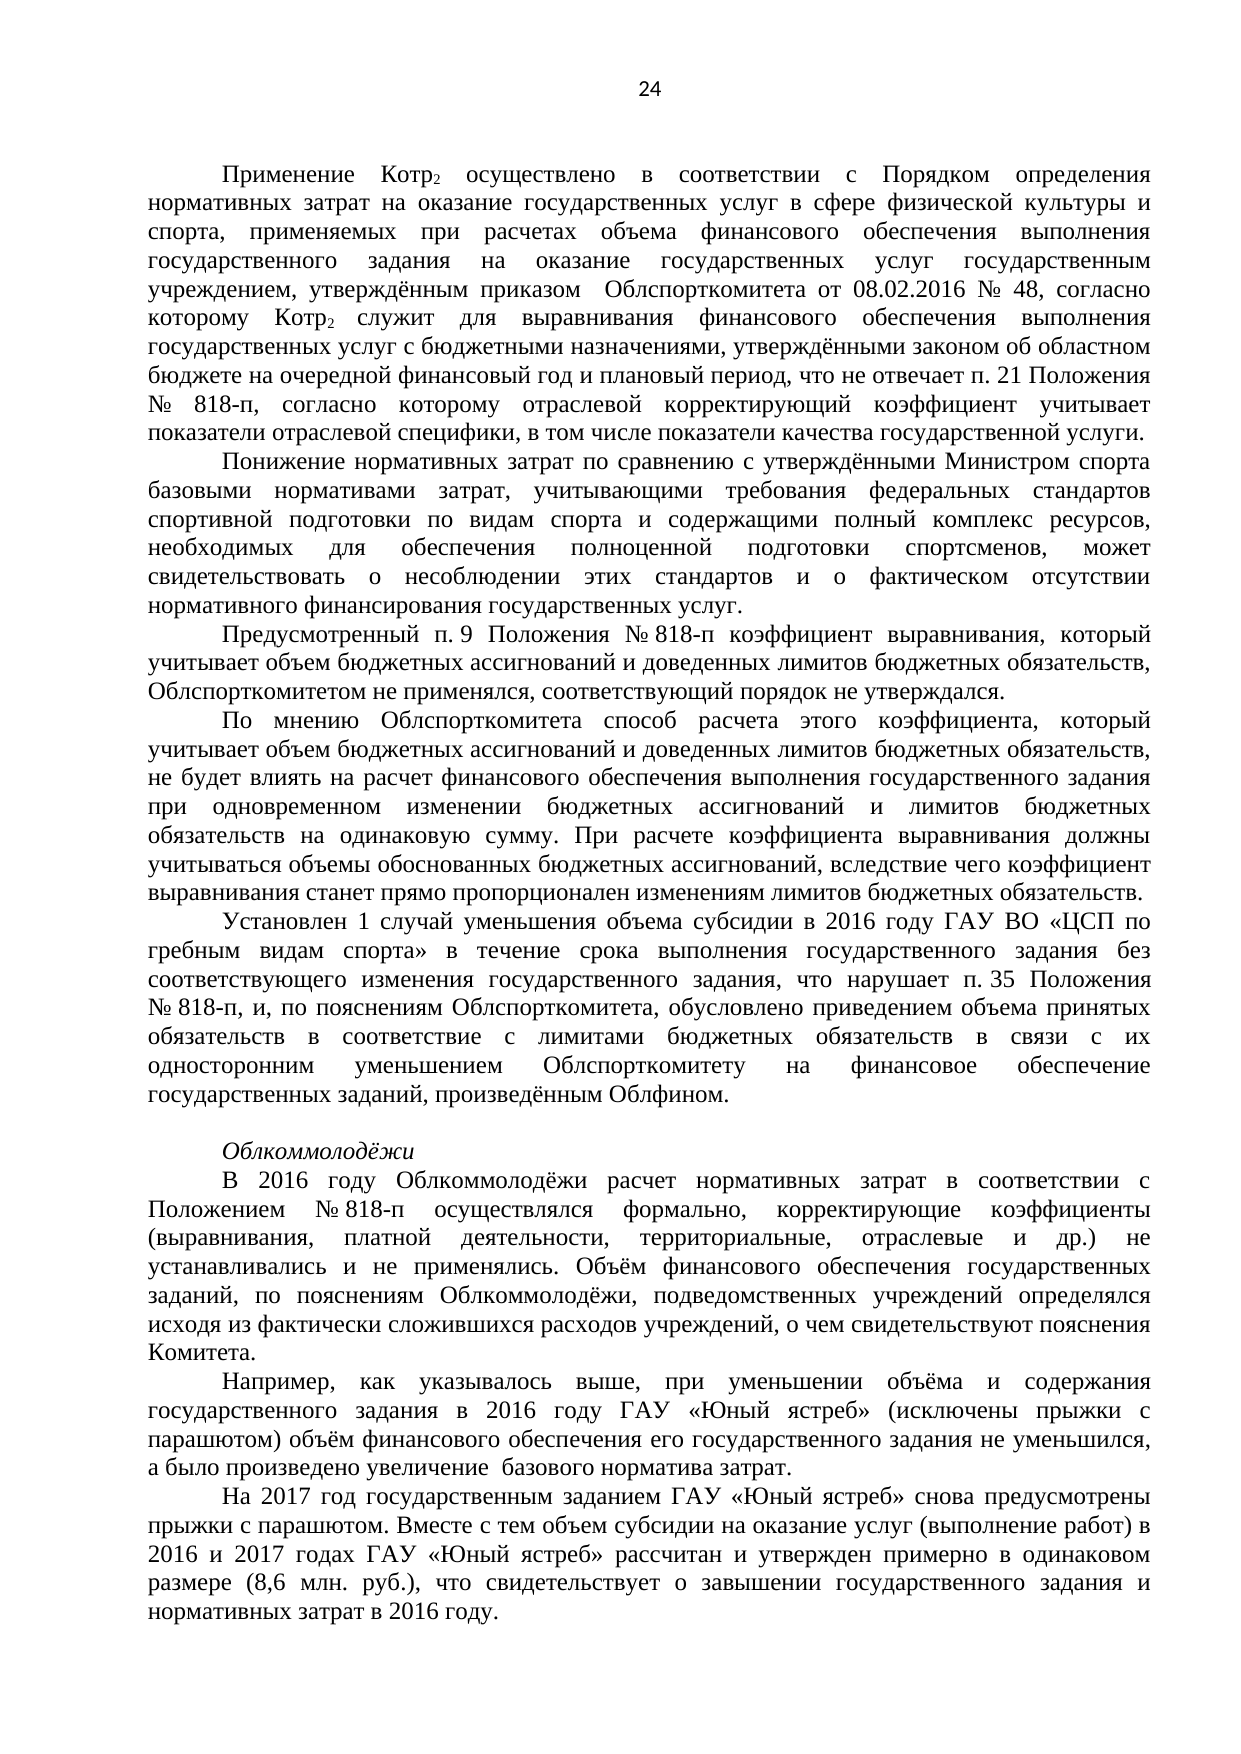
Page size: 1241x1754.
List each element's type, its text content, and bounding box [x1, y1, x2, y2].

text Применение Котр2 осуществлено в соответствии с Порядком определения нормативных затрат на оказание государственных услуг в сфере физической культуры и спорта, применяемых при расчетах объема финансового обеспечения выполнения государственного задания на оказание государственных услуг государственным учреждением, утверждённым приказом Облспорткомитета от 08.02.2016 № 48, согласно которому Котр2 служит для выравнивания финансового обеспечения выполнения государственных услуг с бюджетными назначениями, утверждёнными законом об областном бюджете на очередной финансовый год и плановый период, что не отвечает п. 21 Положения № 818-п, согласно которому отраслевой корректирующий коэффициент учитывает показатели отраслевой специфики, в том числе показатели качества государственной услуги. [148, 159, 1152, 446]
text На 2017 год государственным заданием ГАУ «Юный ястреб» снова предусмотрены прыжки с парашютом. Вместе с тем объем субсидии на оказание услуг (выполнение работ) в 2016 и 2017 годах ГАУ «Юный ястреб» рассчитан и утвержден примерно в одинаковом размере (8,6 млн. руб.), что свидетельствует о завышении государственного задания и нормативных затрат в 2016 году. [148, 1481, 1152, 1625]
text В 2016 году Облкоммолодёжи расчет нормативных затрат в соответствии с Положением № 818-п осуществлялся формально, корректирующие коэффициенты (выравнивания, платной деятельности, территориальные, отраслевые и др.) не устанавливались и не применялись. Объём финансового обеспечения государственных заданий, по пояснениям Облкоммолодёжи, подведомственных учреждений определялся исходя из фактически сложившихся расходов учреждений, о чем свидетельствуют пояснения Комитета. [148, 1165, 1152, 1366]
text Облкоммолодёжи [148, 1136, 1152, 1165]
text Например, как указывалось выше, при уменьшении объёма и содержания государственного задания в 2016 году ГАУ «Юный ястреб» (исключены прыжки с парашютом) объём финансового обеспечения его государственного задания не уменьшился, а было произведено увеличение базового норматива затрат. [148, 1366, 1152, 1481]
text Понижение нормативных затрат по сравнению с утверждёнными Министром спорта базовыми нормативами затрат, учитывающими требования федеральных стандартов спортивной подготовки по видам спорта и содержащими полный комплекс ресурсов, необходимых для обеспечения полноценной подготовки спортсменов, может свидетельствовать о несоблюдении этих стандартов и о фактическом отсутствии нормативного финансирования государственных услуг. [148, 446, 1152, 619]
text Установлен 1 случай уменьшения объема субсидии в 2016 году ГАУ ВО «ЦСП по гребным видам спорта» в течение срока выполнения государственного задания без соответствующего изменения государственного задания, что нарушает п. 35 Положения № 818-п, и, по пояснениям Облспорткомитета, обусловлено приведением объема принятых обязательств в соответствие с лимитами бюджетных обязательств в связи с их односторонним уменьшением Облспорткомитету на финансовое обеспечение государственных заданий, произведённым Облфином. [148, 906, 1152, 1107]
text Предусмотренный п. 9 Положения № 818-п коэффициент выравнивания, который учитывает объем бюджетных ассигнований и доведенных лимитов бюджетных обязательств, Облспорткомитетом не применялся, соответствующий порядок не утверждался. [148, 619, 1152, 705]
text По мнению Облспорткомитета способ расчета этого коэффициента, который учитывает объем бюджетных ассигнований и доведенных лимитов бюджетных обязательств, не будет влиять на расчет финансового обеспечения выполнения государственного задания при одновременном изменении бюджетных ассигнований и лимитов бюджетных обязательств на одинаковую сумму. При расчете коэффициента выравнивания должны учитываться объемы обоснованных бюджетных ассигнований, вследствие чего коэффициент выравнивания станет прямо пропорционален изменениям лимитов бюджетных обязательств. [148, 705, 1152, 906]
